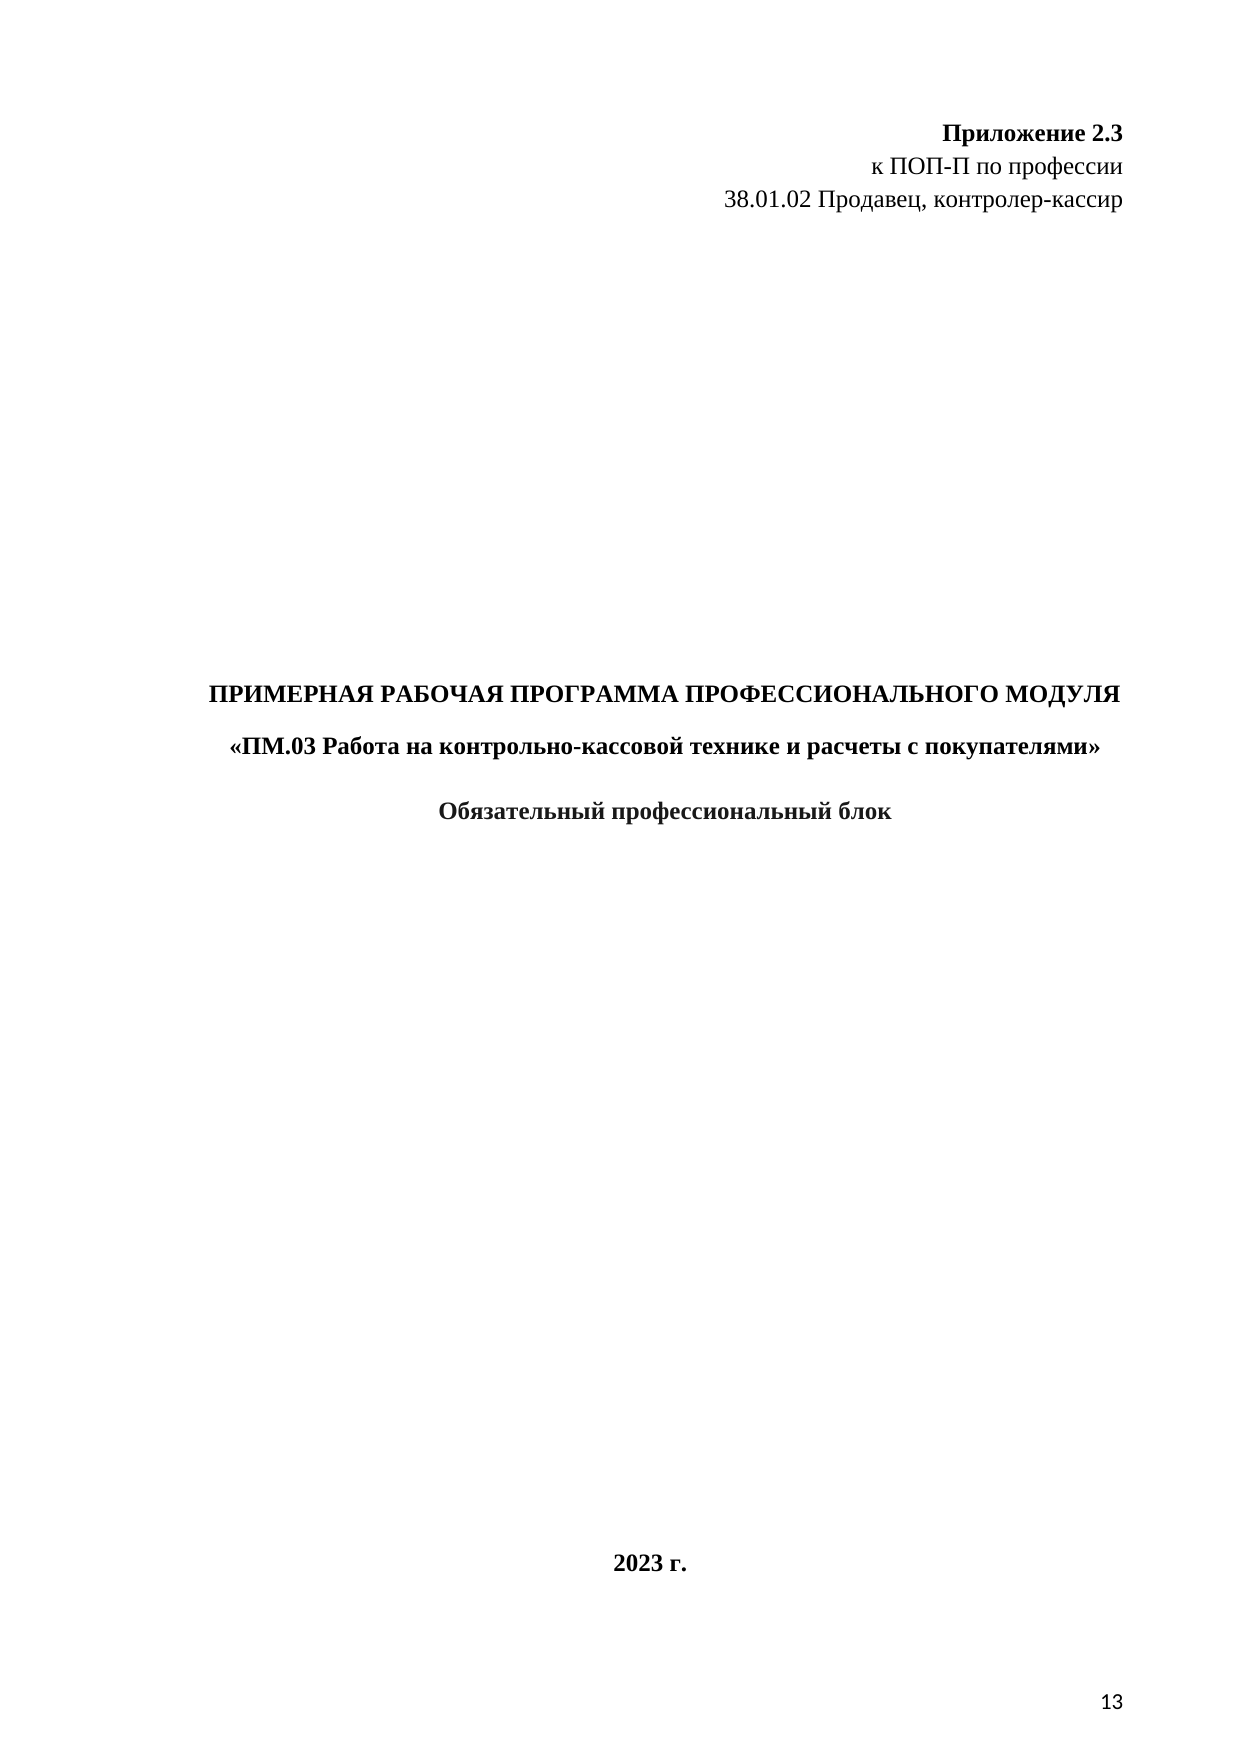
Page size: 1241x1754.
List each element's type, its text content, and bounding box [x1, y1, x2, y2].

text ПРИМЕРНАЯ РАБОЧАЯ ПРОГРАММА ПРОФЕССИОНАЛЬНОГО МОДУЛЯ [207, 679, 1123, 708]
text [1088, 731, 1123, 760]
text Обязательный профессиональный блок [207, 796, 1123, 825]
text 2023 г. [177, 1548, 1123, 1577]
text к ПОП-П по профессии [177, 151, 1123, 180]
text Приложение 2.3 [177, 118, 1123, 147]
text 38.01.02 Продавец, контролер-кассир [177, 184, 1123, 213]
